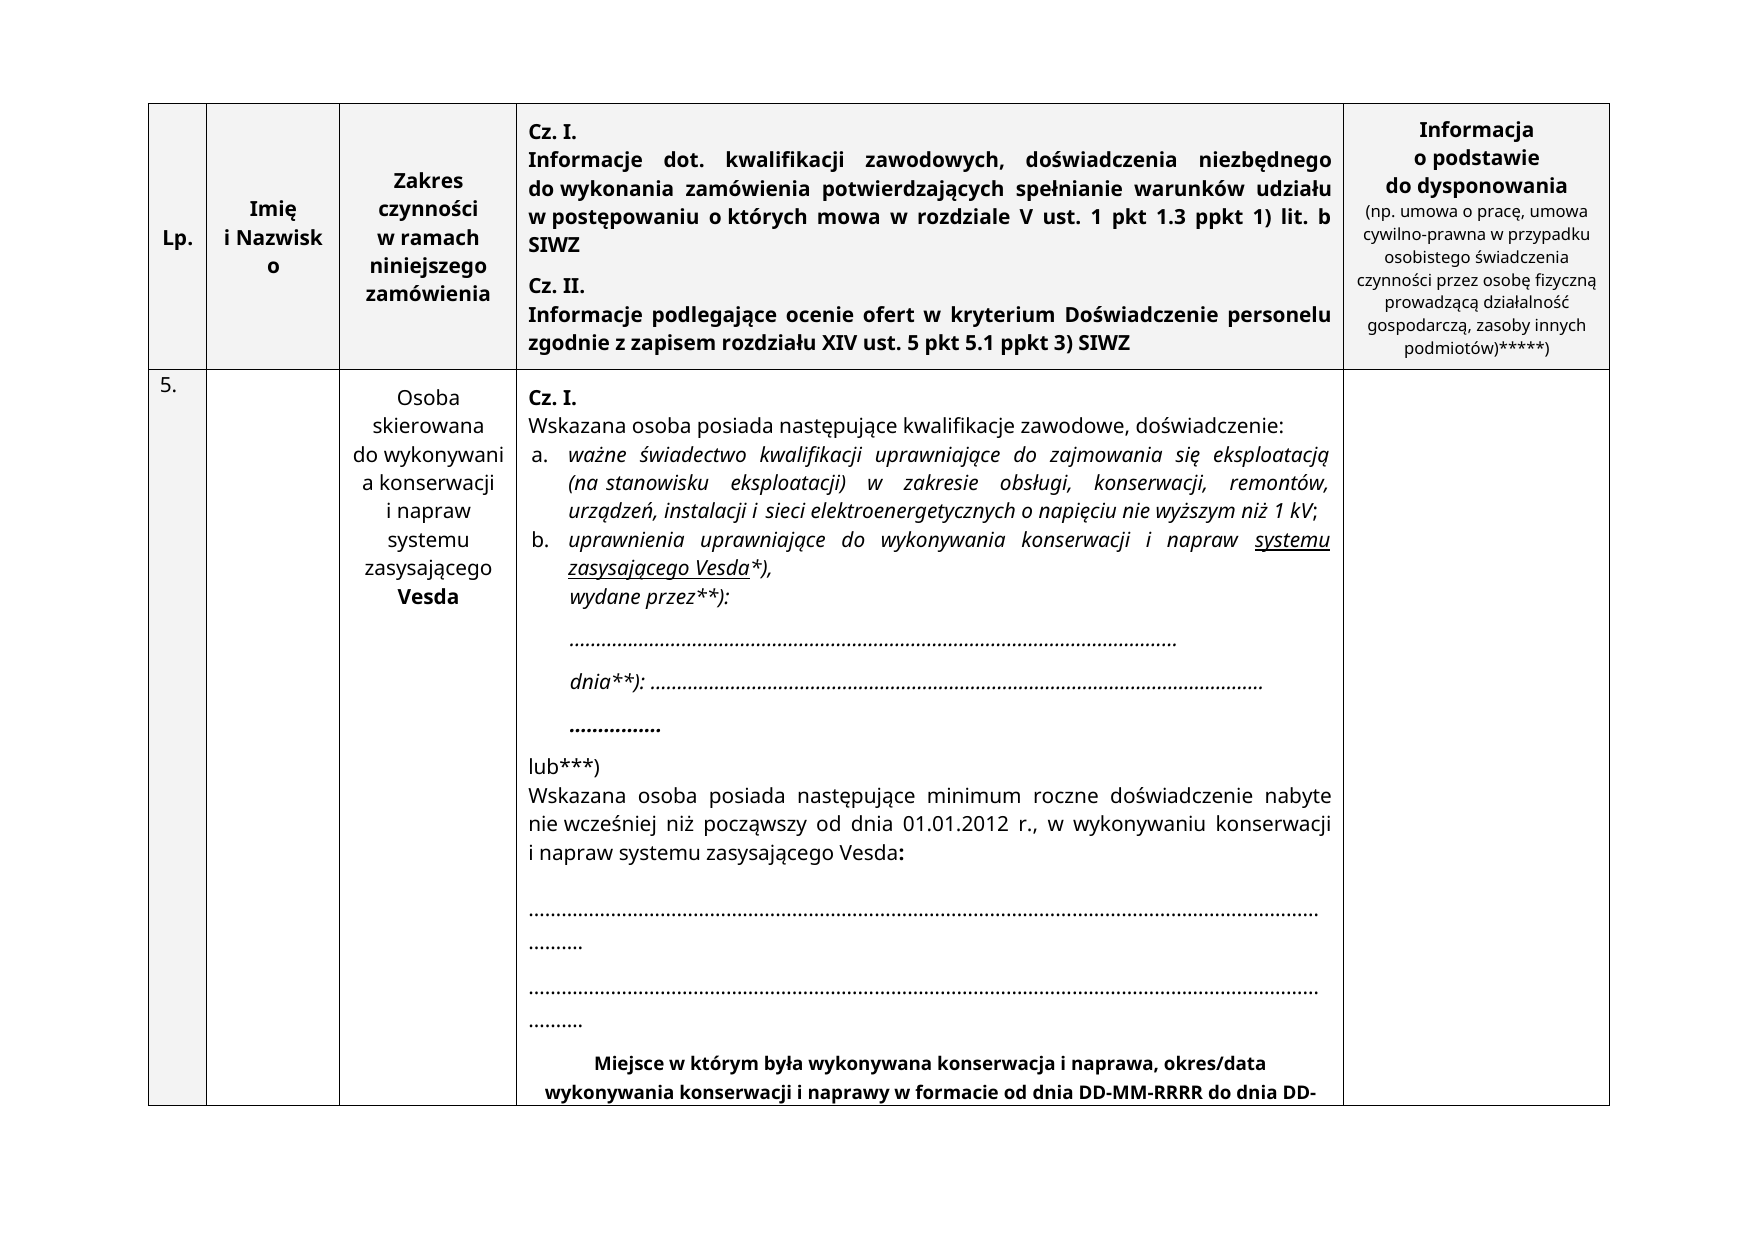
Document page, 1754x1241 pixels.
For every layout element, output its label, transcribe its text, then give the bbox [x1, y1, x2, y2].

table_cell [1344, 370, 1609, 1105]
table_header Informacja o podstawie do dysponowania (np. umowa o pracę, umowa cywilno-prawna w przypadku osobistego świadczenia czynności przez osobę fizyczną prowadzącą działalność gospodarczą, zasoby innych podmiotów)*****) [1344, 104, 1609, 369]
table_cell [340, 370, 516, 1105]
table_header Cz. I. Informacje dot. kwalifikacji zawodowych, doświadczenia niezbędnego do wykonania zamówienia potwierdzających spełnianie warunków udziału w postępowaniu o których mowa w rozdziale V ust. 1 pkt 1.3 ppkt 1) lit. b SIWZ Cz. II. Informacje podlegające ocenie ofert w kryterium Doświadczenie personelu zgodnie z zapisem rozdziału XIV ust. 5 pkt 5.1 ppkt 3) SIWZ [517, 104, 1343, 369]
table_cell [149, 370, 206, 1105]
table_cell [517, 370, 1343, 1105]
table_header Lp. [149, 104, 206, 369]
table_cell [207, 370, 339, 1105]
table_header Imię i Nazwisko [207, 104, 339, 369]
table_header Zakres czynności w ramach niniejszego zamówienia [340, 104, 516, 369]
